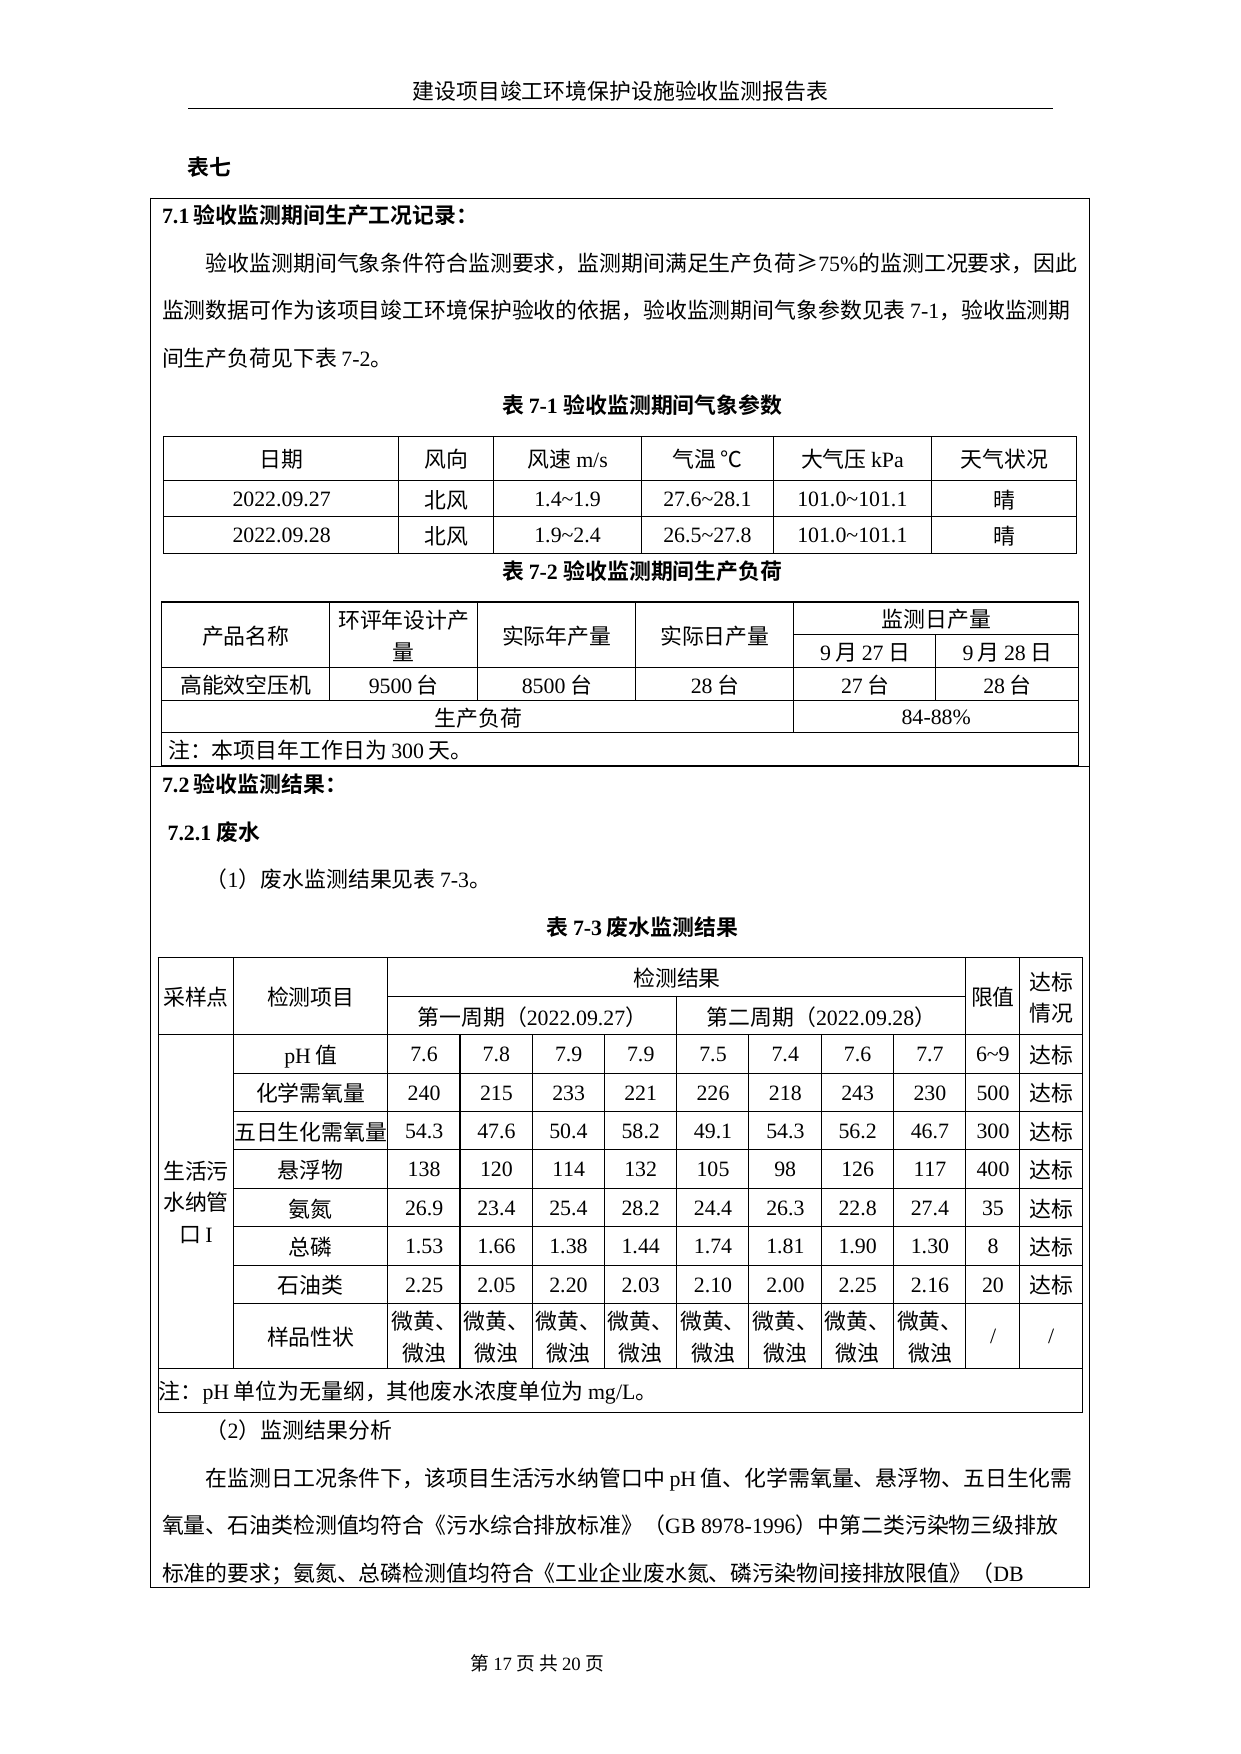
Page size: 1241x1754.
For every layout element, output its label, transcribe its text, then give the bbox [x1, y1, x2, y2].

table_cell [151, 767, 1089, 1587]
table_header 7.1验收监测期间生产工况记录： 验收监测期间气象条件符合监测要求，监测期间满足生产负荷≥75%的监测工况要求，因此监测数据可作为该项目竣工环境保护验收的依据，验收监测期间气象参数见表7-1，验收监测期间生产负荷见下表7-2。 表7-1 验收监测期间气象参数 表7-2 验收监测期间生产负荷 [151, 199, 1089, 766]
text 表七 [187, 150, 1053, 182]
